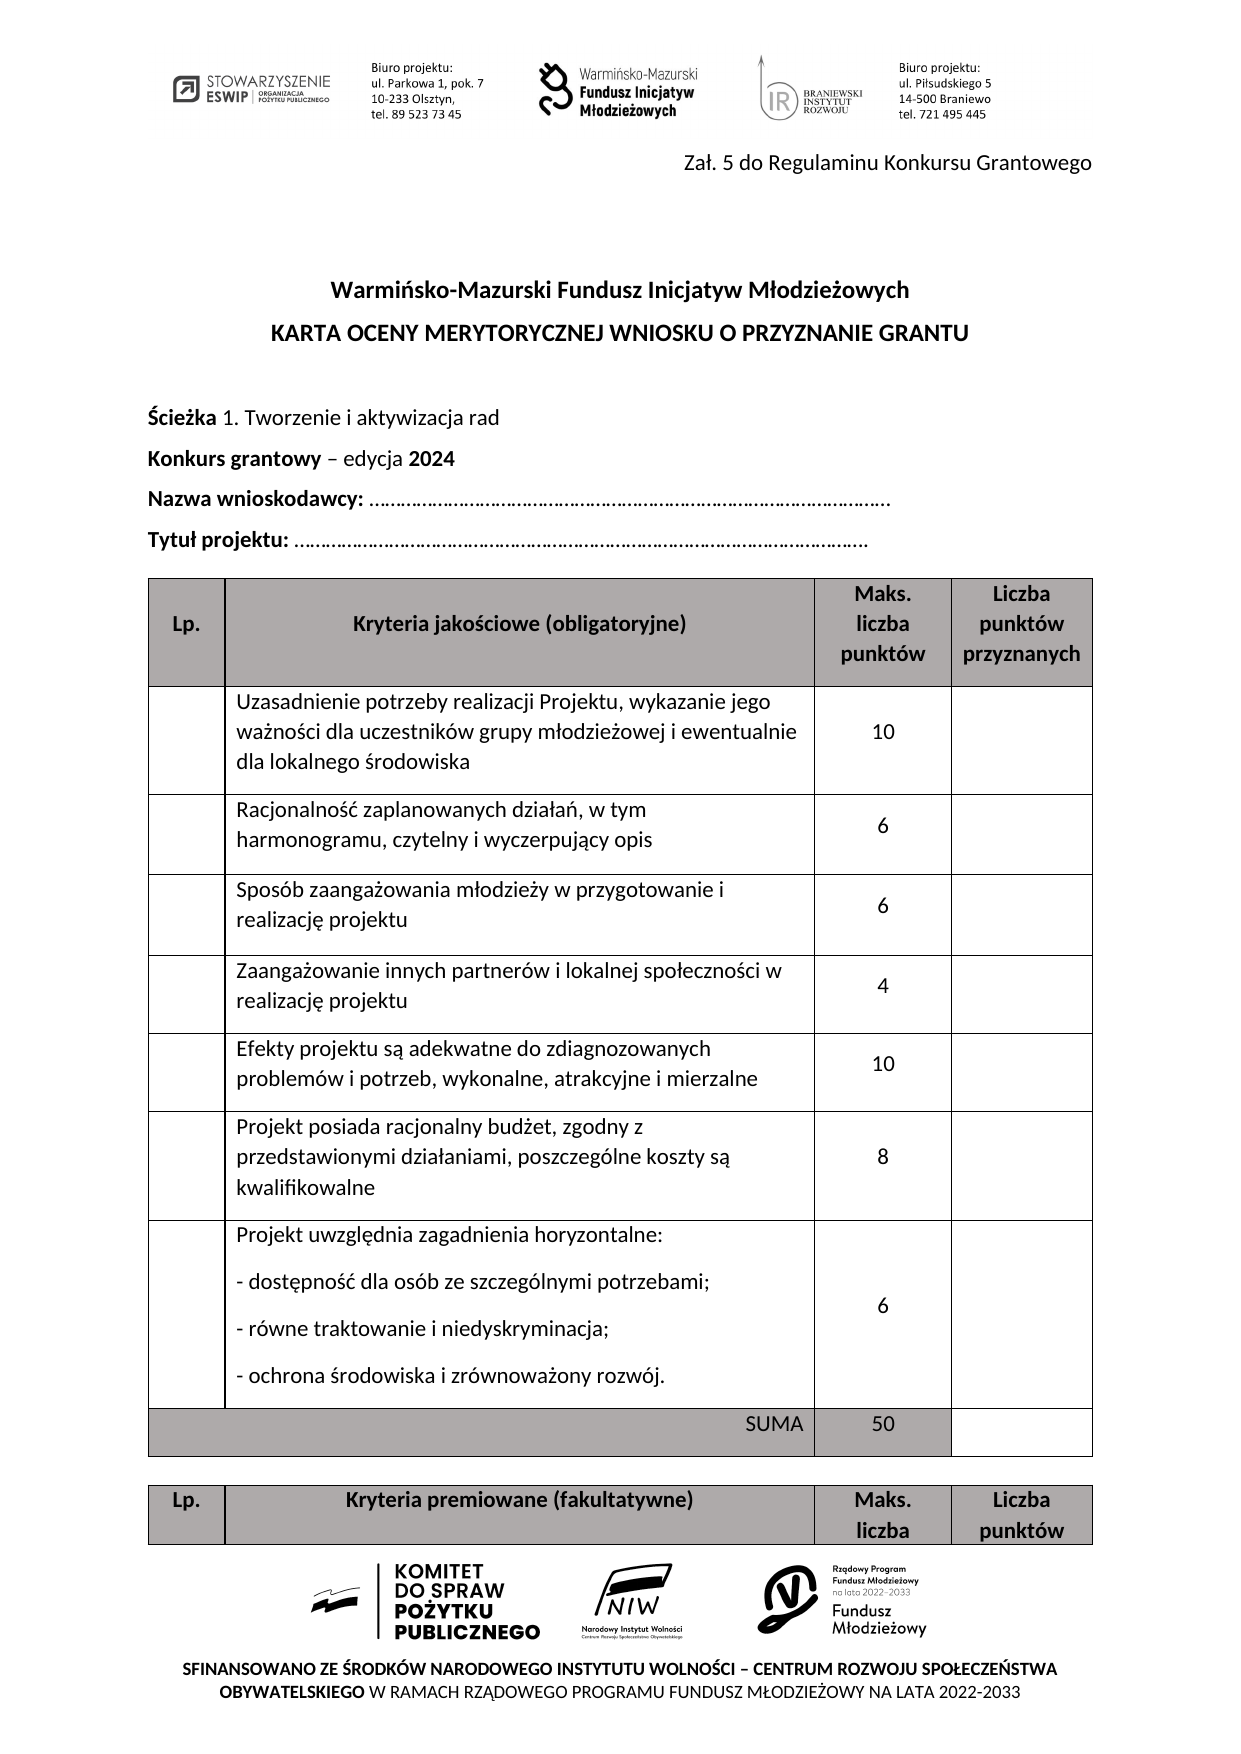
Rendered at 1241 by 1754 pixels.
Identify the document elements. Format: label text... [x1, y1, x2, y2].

table_cell Projekt posiada racjonalny budżet, zgodny z przedstawionymi działaniami, poszczególne koszty są kwalifikowalne [226, 1112, 814, 1219]
table_header Lp. [149, 1486, 224, 1544]
picture [296, 1549, 944, 1658]
table_cell [149, 1112, 224, 1219]
table_header Maks. liczba punktów [815, 1486, 951, 1544]
table_cell [149, 795, 224, 874]
table_cell [952, 1221, 1092, 1408]
table_cell [952, 687, 1092, 794]
table_header Lp. [149, 579, 224, 686]
text Warmińsko-Mazurski Fundusz Inicjatyw Młodzieżowych [148, 274, 1093, 305]
table_cell [149, 875, 224, 955]
table_cell [149, 1034, 224, 1111]
text Zał. 5 do Regulaminu Konkursu Grantowego [148, 148, 1093, 176]
text Konkurs grantowy – edycja 2024 [148, 444, 1093, 472]
table_header Liczba punktów przyznanych [952, 1486, 1092, 1544]
table_cell 8 [815, 1112, 951, 1219]
table_cell Projekt uwzględnia zagadnienia horyzontalne: - dostępność dla osób ze szczególnymi potrzebami; - równe traktowanie i niedyskryminacja; - ochrona środowiska i zrównoważony rozwój. [226, 1221, 814, 1408]
table_cell Uzasadnienie potrzeby realizacji Projektu, wykazanie jego ważności dla uczestników grupy młodzieżowej i ewentualnie dla lokalnego środowiska [226, 687, 814, 794]
table_cell [952, 875, 1092, 955]
picture [147, 44, 1093, 139]
table_cell Sposób zaangażowania młodzieży w przygotowanie i realizację projektu [226, 875, 814, 955]
table_cell 4 [815, 956, 951, 1033]
table_cell [149, 687, 224, 794]
table_cell [952, 1112, 1092, 1219]
table_cell [952, 1409, 1092, 1456]
table_cell [952, 956, 1092, 1033]
table_cell 50 [815, 1409, 951, 1456]
table_cell Efekty projektu są adekwatne do zdiagnozowanych problemów i potrzeb, wykonalne, atrakcyjne i mierzalne [226, 1034, 814, 1111]
table_header Kryteria premiowane (fakultatywne) [226, 1486, 814, 1544]
table_cell [149, 1221, 224, 1408]
table_cell 6 [815, 1221, 951, 1408]
text Ścieżka 1. Tworzenie i aktywizacja rad [148, 403, 1093, 431]
text KARTA OCENY MERYTORYCZNEJ WNIOSKU O PRZYZNANIE GRANTU [148, 317, 1093, 348]
text Nazwa wnioskodawcy: ……………………………………………………………………………………… [148, 484, 1093, 512]
table_cell 6 [815, 875, 951, 955]
table_cell [149, 956, 224, 1033]
table_header Kryteria jakościowe (obligatoryjne) [226, 579, 814, 686]
table_header Maks. liczba punktów [815, 579, 951, 686]
table_cell Racjonalność zaplanowanych działań, w tym harmonogramu, czytelny i wyczerpujący opis [226, 795, 814, 874]
table_cell 6 [815, 795, 951, 874]
table_cell SUMA [149, 1409, 814, 1456]
table_cell [952, 795, 1092, 874]
text Tytuł projektu: ………………………………………………………………………………………………. [148, 525, 1093, 553]
table_cell 10 [815, 1034, 951, 1111]
table_header Liczba punktów przyznanych [952, 579, 1092, 686]
table_cell 10 [815, 687, 951, 794]
table_cell Zaangażowanie innych partnerów i lokalnej społeczności w realizację projektu [226, 956, 814, 1033]
table_cell [952, 1034, 1092, 1111]
